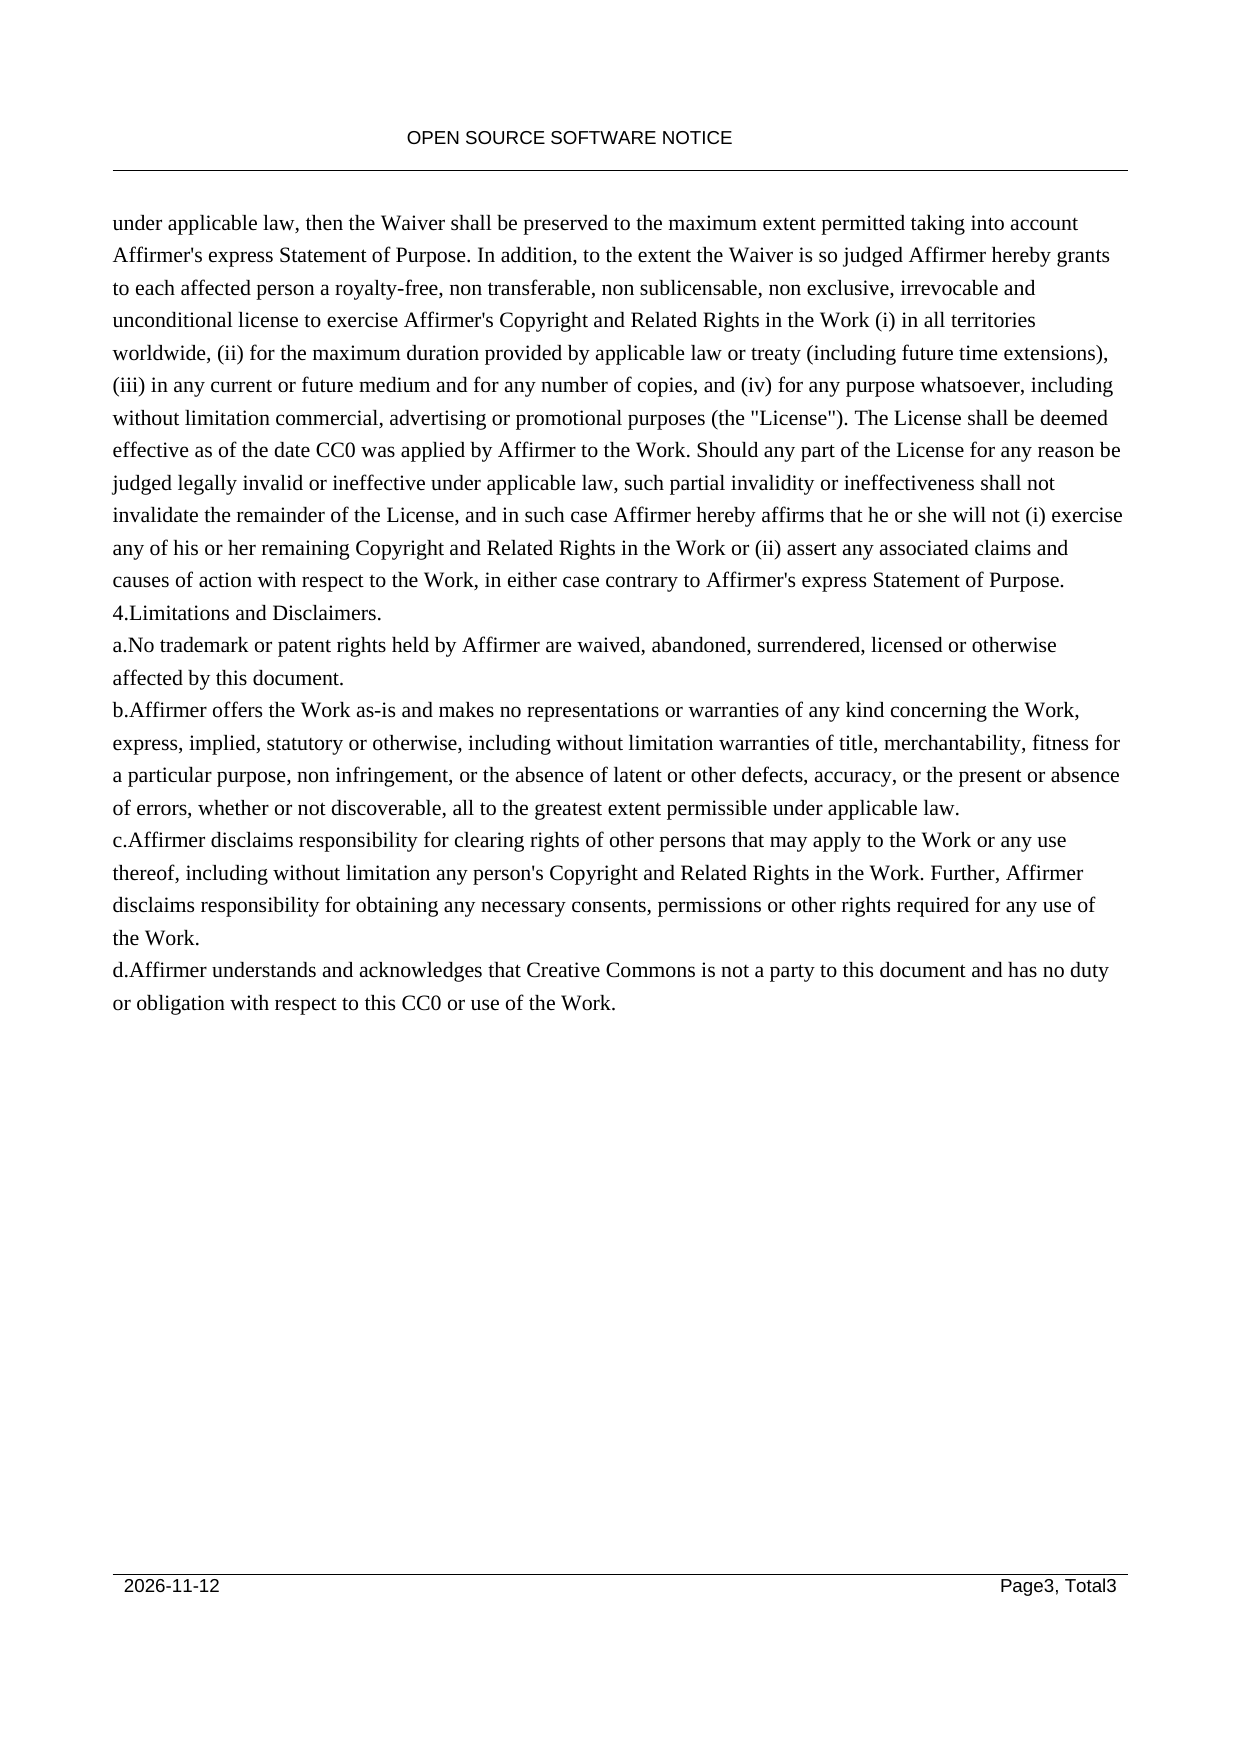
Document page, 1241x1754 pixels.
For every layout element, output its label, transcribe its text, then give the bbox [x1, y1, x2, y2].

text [112, 206, 1128, 596]
text a.No trademark or patent rights held by Affirmer are waived, abandoned, surrendered, licensed or otherwise affected by this document. [112, 629, 1128, 694]
text d.Affirmer understands and acknowledges that Creative Commons is not a party to this document and has no duty or obligation with respect to this CC0 or use of the Work. [112, 954, 1128, 1019]
text c.Affirmer disclaims responsibility for clearing rights of other persons that may apply to the Work or any use thereof, including without limitation any person's Copyright and Related Rights in the Work. Further, Affirmer disclaims responsibility for obtaining any necessary consents, permissions or other rights required for any use of the Work. [112, 824, 1128, 954]
text b.Affirmer offers the Work as-is and makes no representations or warranties of any kind concerning the Work, express, implied, statutory or otherwise, including without limitation warranties of title, merchantability, fitness for a particular purpose, non infringement, or the absence of latent or other defects, accuracy, or the present or absence of errors, whether or not discoverable, all to the greatest extent permissible under applicable law. [112, 694, 1128, 824]
text 4.Limitations and Disclaimers. [112, 596, 1128, 629]
